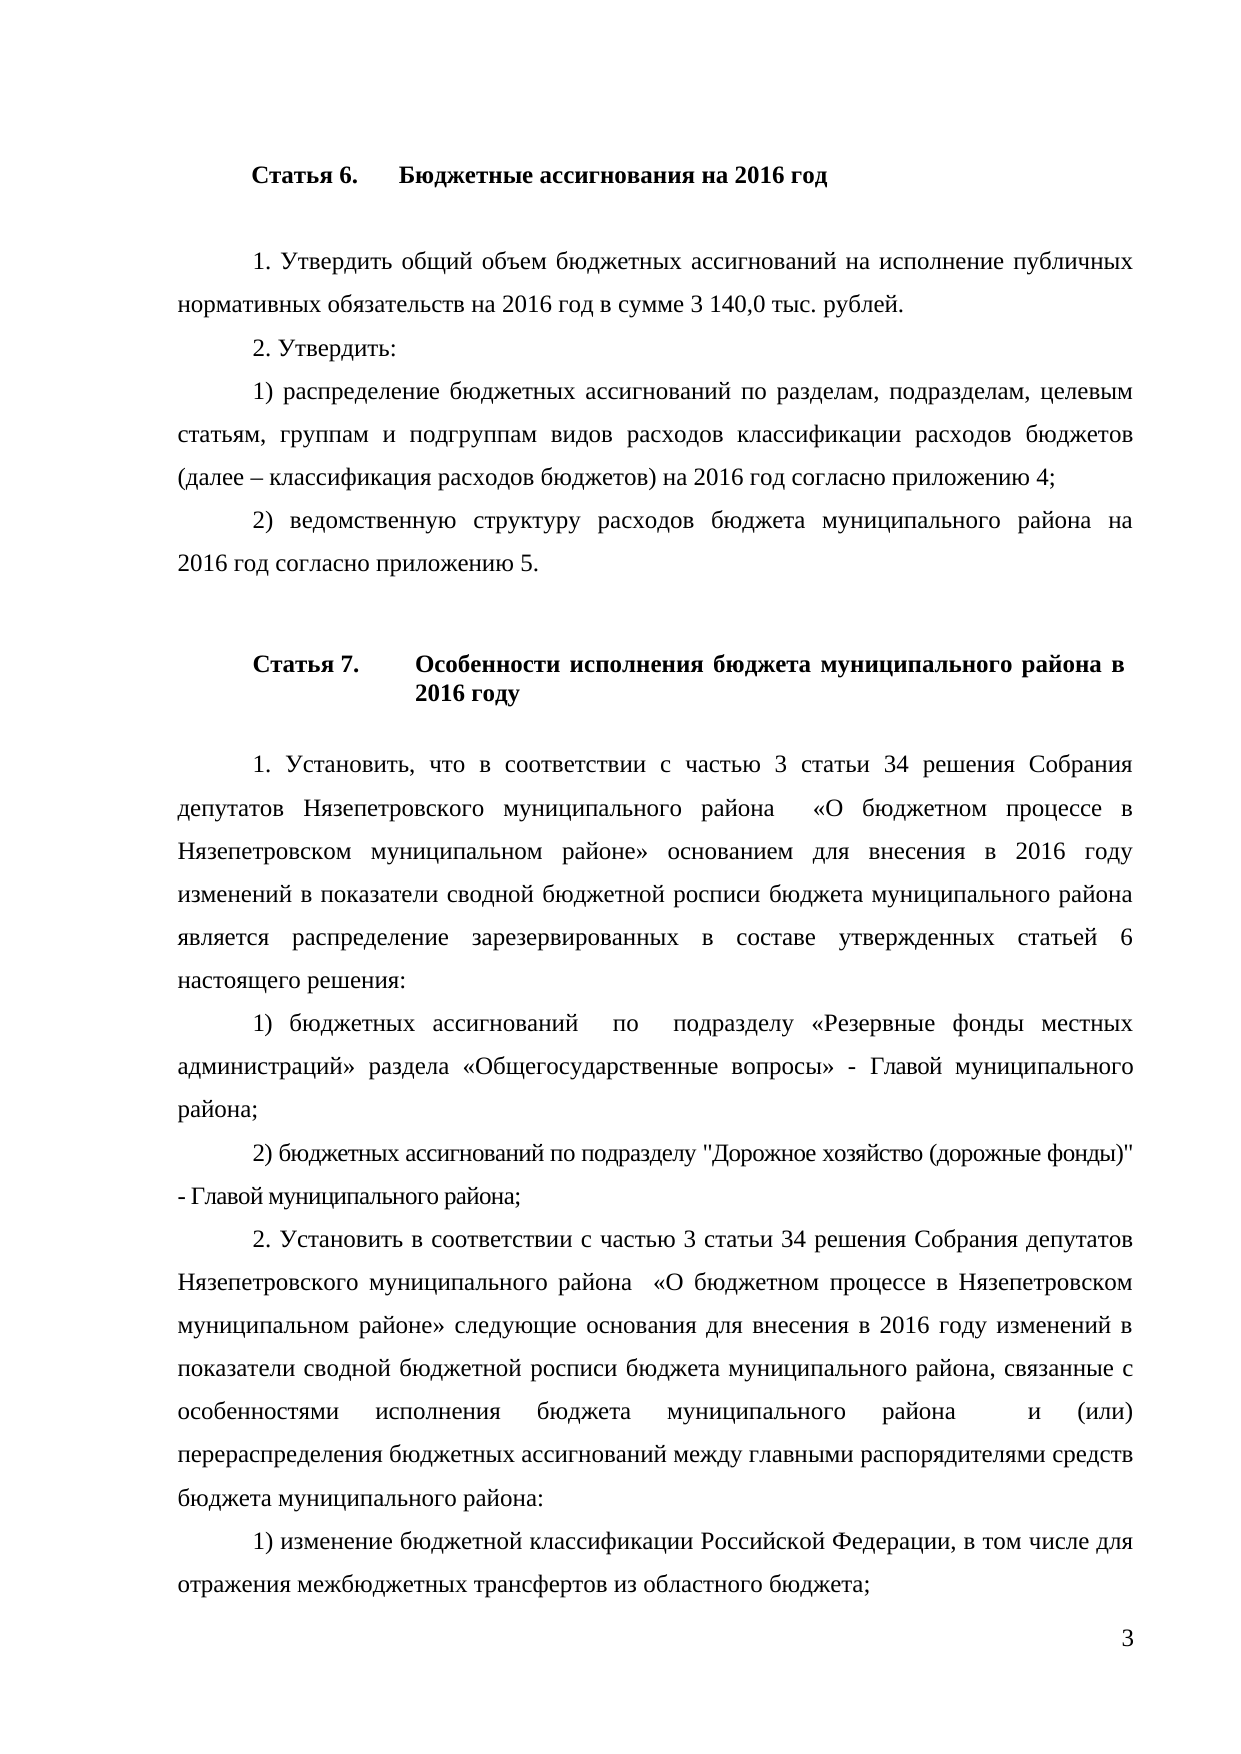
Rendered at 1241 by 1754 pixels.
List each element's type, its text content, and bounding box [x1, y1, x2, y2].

text 1) распределение бюджетных ассигнований по разделам, подразделам, целевым статьям, группам и подгруппам видов расходов классификации расходов бюджетов (далее – классификация расходов бюджетов) на 2016 год согласно приложению 4; [177, 376, 1134, 491]
text Статья 7. Особенности исполнения бюджета муниципального района в 2016 году [177, 649, 1134, 706]
text 1) бюджетных ассигнований по подразделу «Резервные фонды местных администраций» раздела «Общегосударственные вопросы» - Главой муниципального района; [177, 1008, 1134, 1123]
text 2. Утвердить: [177, 333, 1134, 361]
text 1. Утвердить общий объем бюджетных ассигнований на исполнение публичных нормативных обязательств на 2016 год в сумме 3 140,0 тыс. рублей. [177, 246, 1134, 318]
text 2) ведомственную структуру расходов бюджета муниципального района на 2016 год согласно приложению 5. [177, 505, 1134, 577]
text 1) изменение бюджетной классификации Российской Федерации, в том числе для отражения межбюджетных трансфертов из областного бюджета; [177, 1526, 1134, 1598]
text 2) бюджетных ассигнований по подразделу "Дорожное хозяйство (дорожные фонды)" - Главой муниципального района; [177, 1138, 1134, 1209]
text 1. Установить, что в соответствии с частью 3 статьи 34 решения Собрания депутатов Нязепетровского муниципального района «О бюджетном процессе в Нязепетровском муниципальном районе» основанием для внесения в 2016 году изменений в показатели сводной бюджетной росписи бюджета муниципального района является распределение зарезервированных в составе утвержденных статьей 6 настоящего решения: [177, 749, 1134, 994]
text 2. Установить в соответствии с частью 3 статьи 34 решения Собрания депутатов Нязепетровского муниципального района «О бюджетном процессе в Нязепетровском муниципальном районе» следующие основания для внесения в 2016 году изменений в показатели сводной бюджетной росписи бюджета муниципального района, связанные с особенностями исполнения бюджета муниципального района и (или) перераспределения бюджетных ассигнований между главными распорядителями средств бюджета муниципального района: [177, 1224, 1134, 1511]
text Статья 6. Бюджетные ассигнования на 2016 год [177, 160, 1134, 189]
